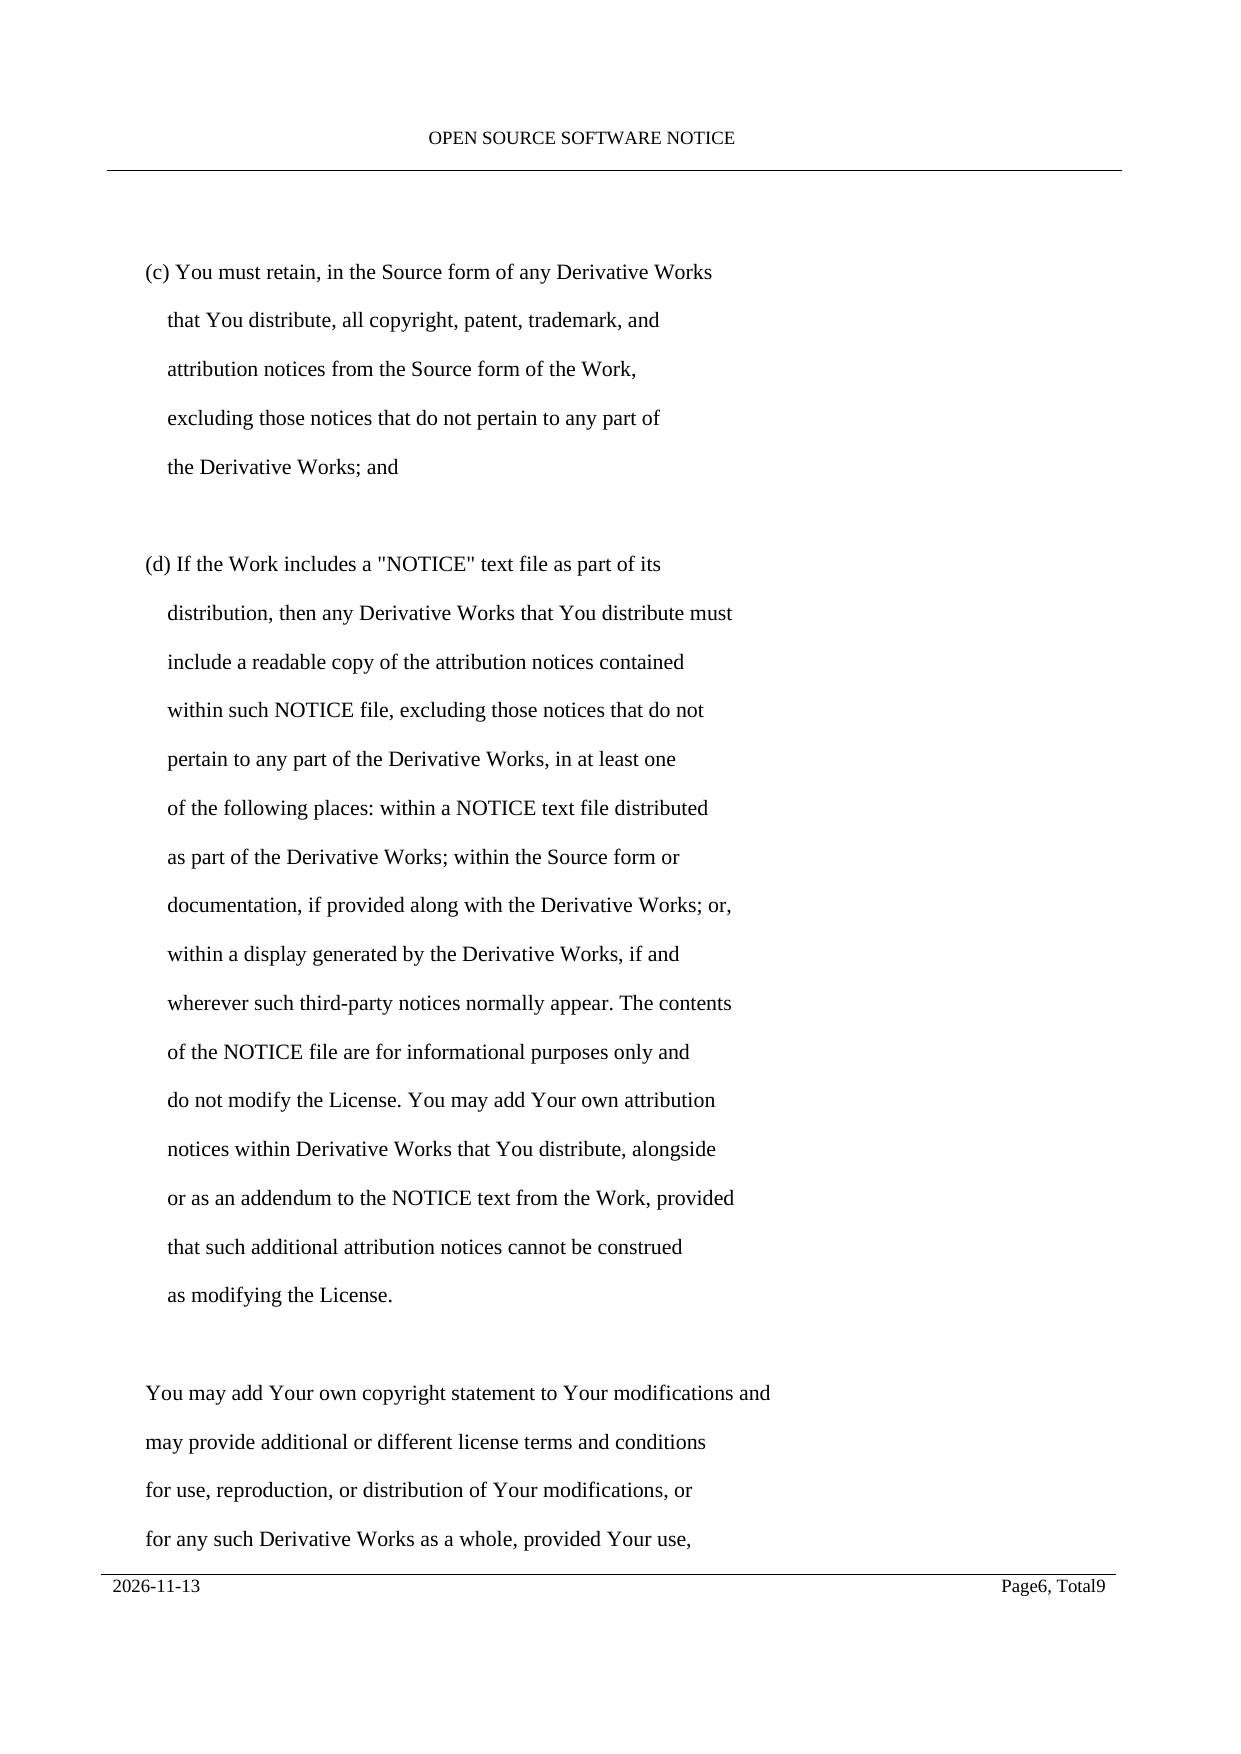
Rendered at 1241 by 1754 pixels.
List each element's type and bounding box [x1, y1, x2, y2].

text [112, 206, 1128, 1555]
